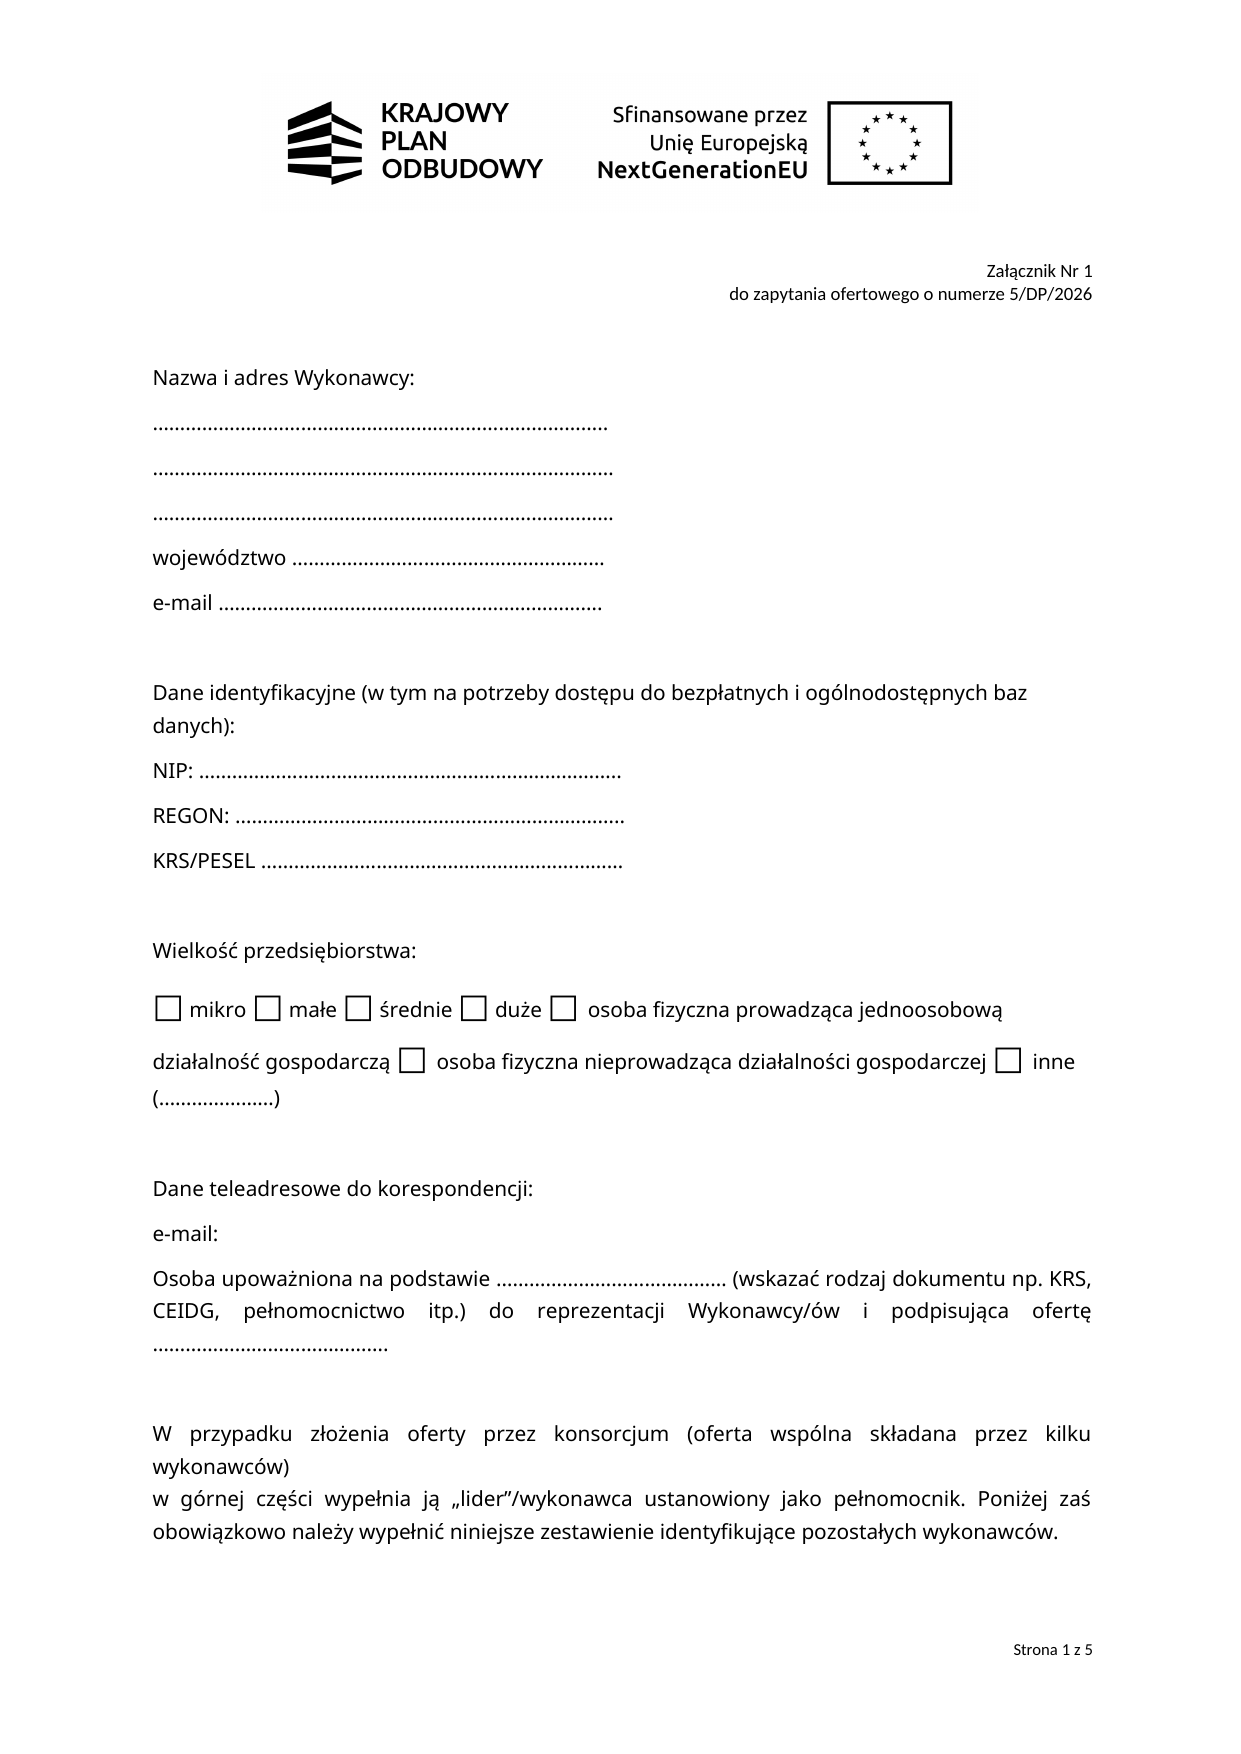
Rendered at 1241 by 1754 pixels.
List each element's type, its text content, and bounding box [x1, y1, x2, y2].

text Dane teleadresowe do korespondencji: [152, 1174, 1093, 1202]
text W przypadku złożenia oferty przez konsorcjum (oferta wspólna składana przez kilku wykonawców) w górnej części wypełnia ją „lider”/wykonawca ustanowiony jako pełnomocnik. Poniżej zaś obowiązkowo należy wypełnić niniejsze zestawienie identyfikujące pozostałych wykonawców. [152, 1419, 1093, 1546]
text Osoba upoważniona na podstawie …………………………………… (wskazać rodzaj dokumentu np. KRS, CEIDG, pełnomocnictwo itp.) do reprezentacji Wykonawcy/ów i podpisująca ofertę ……………………………………. [152, 1264, 1093, 1358]
text Wielkość przedsiębiorstwa: [152, 937, 1093, 965]
text ……………………………………………………………………….. [152, 408, 1093, 436]
text ………………………………………………………………………… [152, 498, 1093, 527]
picture [260, 73, 980, 213]
text □ mikro □ małe □ średnie □ duże □ osoba fizyczna prowadząca jednoosobową działalność gospodarczą □ osoba fizyczna nieprowadząca działalności gospodarczej □ inne (…………………) [152, 982, 1093, 1112]
text Nazwa i adres Wykonawcy: [152, 363, 1093, 391]
text Dane identyfikacyjne (w tym na potrzeby dostępu do bezpłatnych i ogólnodostępnych baz danych): [152, 678, 1093, 739]
text Załącznik Nr 1 [148, 259, 1093, 282]
text do zapytania ofertowego o numerze 5/DP/2026 [148, 282, 1093, 305]
text województwo ………………………………………………… [152, 543, 1093, 572]
text e-mail ……………………………………………………………. [152, 588, 1093, 617]
text e-mail: [152, 1219, 1093, 1247]
text KRS/PESEL ………………………………………………………… [152, 846, 1093, 875]
text REGON: …………………………………………………………….. [152, 801, 1093, 830]
text NIP: ………………………………………………………………….. [152, 756, 1093, 785]
text ………………………………………………………………………… [152, 453, 1093, 481]
